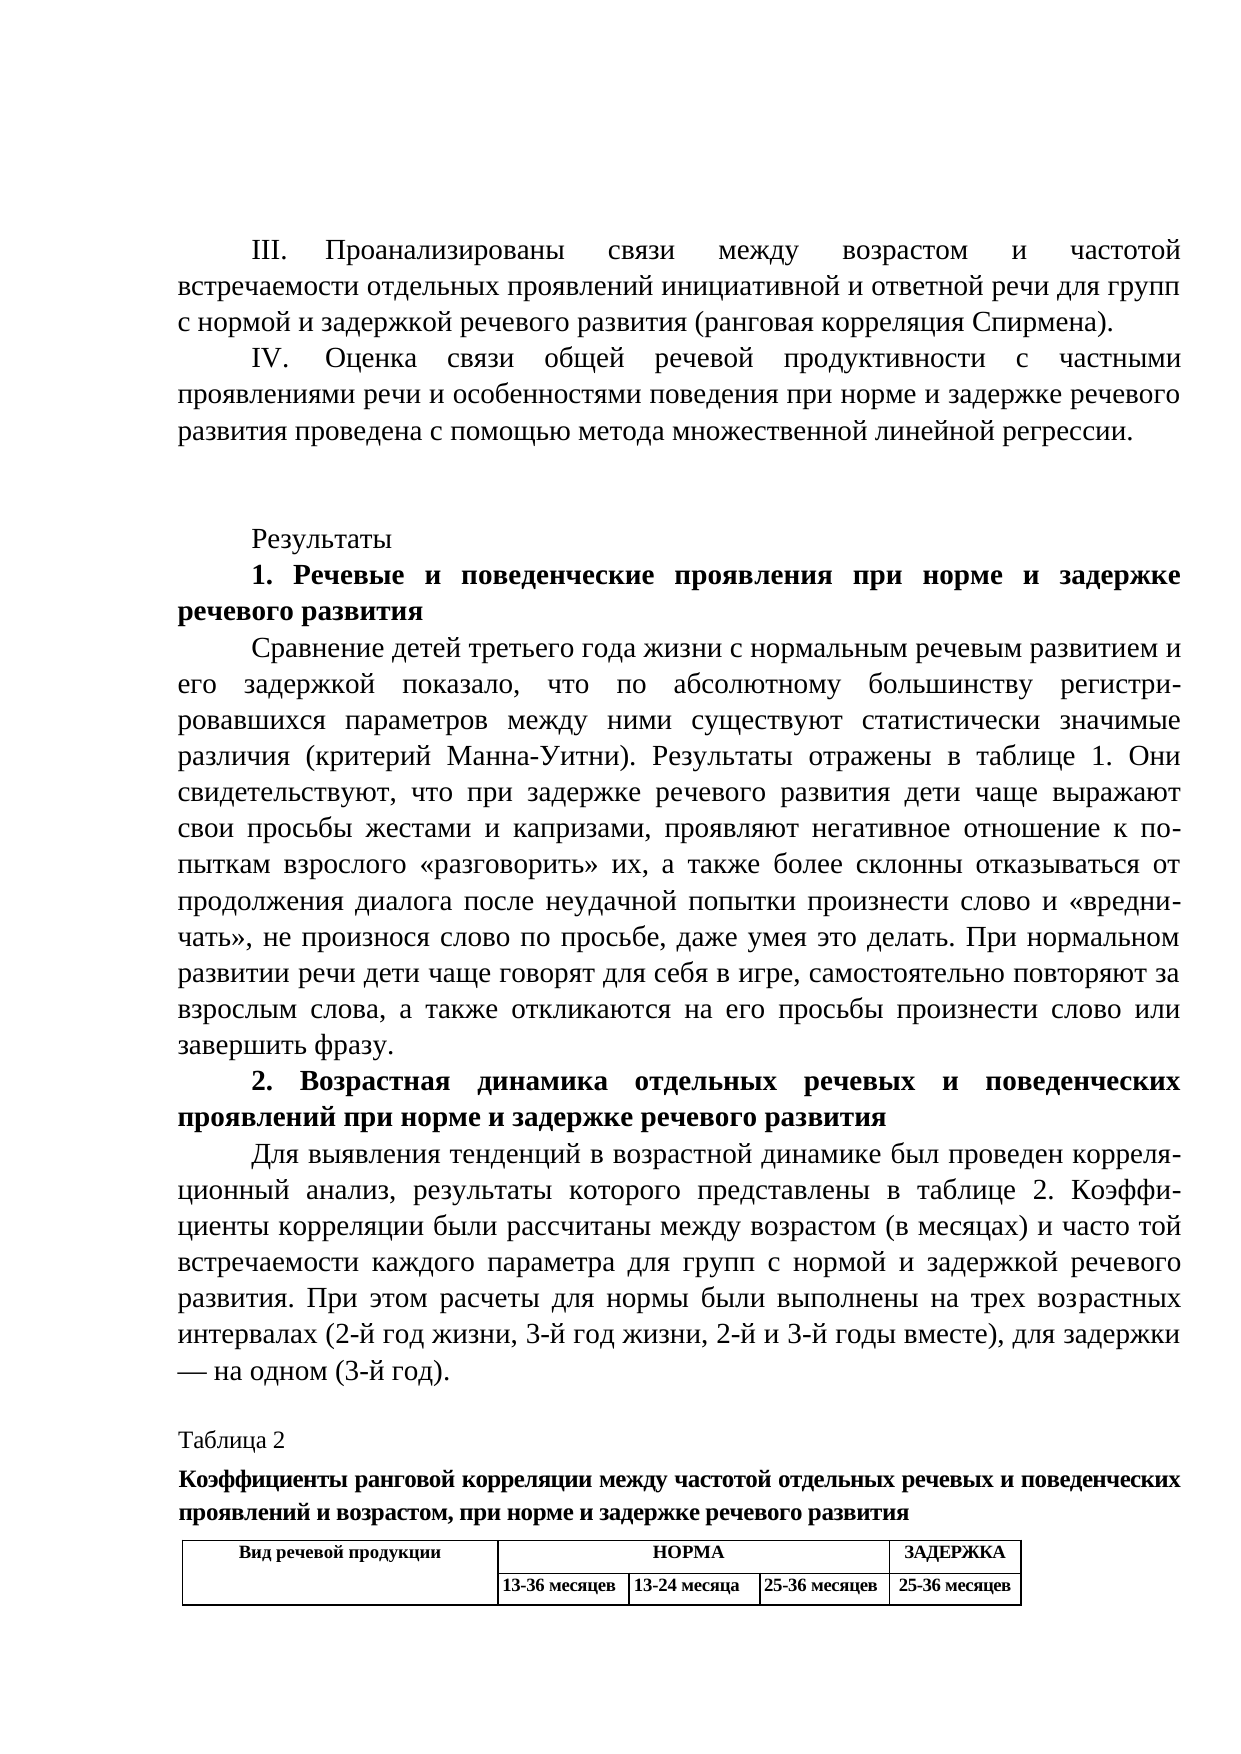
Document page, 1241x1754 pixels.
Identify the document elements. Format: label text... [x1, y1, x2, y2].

text IV. Оценка связи общей речевой продуктивности с частными проявлениями речи и особенностями поведения при норме и задержке речевого развития проведена с помощью метода множественной линейной регрессии. [177, 341, 1181, 446]
text Сравнение детей третьего года жизни с нормальным речевым развитием и его задержкой показало, что по абсолютному большинству регистрировавшихся параметров между ними существуют статистически значимые различия (критерий Манна-Уитни). Результаты отражены в таблице 1. Они свидетельствуют, что при задержке речевого развития дети чаще выражают свои просьбы жестами и капризами, проявляют негативное отношение к попыткам взрослого «разговорить» их, а также более склонны отказываться от продолжения диалога после неудачной попытки произнести слово и «вредничать», не произнося слово по просьбе, даже умея это делать. При нормальном развитии речи дети чаще говорят для себя в игре, самостоятельно повторяют за взрослым слова, а также откликаются на его просьбы произнести слово или завершить фразу. [177, 630, 1181, 1061]
table_cell 13-36 месяцев [499, 1574, 628, 1604]
table_header ЗАДЕРЖКА [890, 1541, 1020, 1572]
table_cell 25-36 месяцев [761, 1574, 889, 1604]
table_cell 25-36 месяцев [890, 1574, 1020, 1604]
text Результаты [177, 521, 1181, 555]
table_header Вид речевой продукции [183, 1541, 497, 1604]
text Для выявления тенденций в возрастной динамике был проведен корреляционный анализ, результаты которого представлены в таблице 2. Коэффициенты корреляции были рассчитаны между возрастом (в месяцах) и часто той встречаемости каждого параметра для групп с нормой и задержкой речевого развития. При этом расчеты для нормы были выполнены на трех возрастных интервалах (2-й год жизни, 3-й год жизни, 2-й и 3-й годы вместе), для задержки — на одном (3-й год). [177, 1136, 1181, 1386]
text Коэффициенты ранговой корреляции между частотой отдельных речевых и поведенческих проявлений и возрастом, при норме и задержке речевого развития [178, 1464, 1181, 1526]
text 1. Речевые и поведенческие проявления при норме и задержке речевого развития [177, 557, 1181, 627]
text Таблица 2 [178, 1425, 1181, 1454]
text III. Проанализированы связи между возрастом и частотой встречаемости отдельных проявлений инициативной и ответной речи для групп с нормой и задержкой речевого развития (ранговая корреляция Спирмена). [177, 232, 1181, 338]
table_header НОРМА [499, 1541, 889, 1572]
text 2. Возрастная динамика отдельных речевых и поведенческих проявлений при норме и задержке речевого развития [177, 1063, 1181, 1133]
table_cell 13-24 месяца [630, 1574, 759, 1604]
